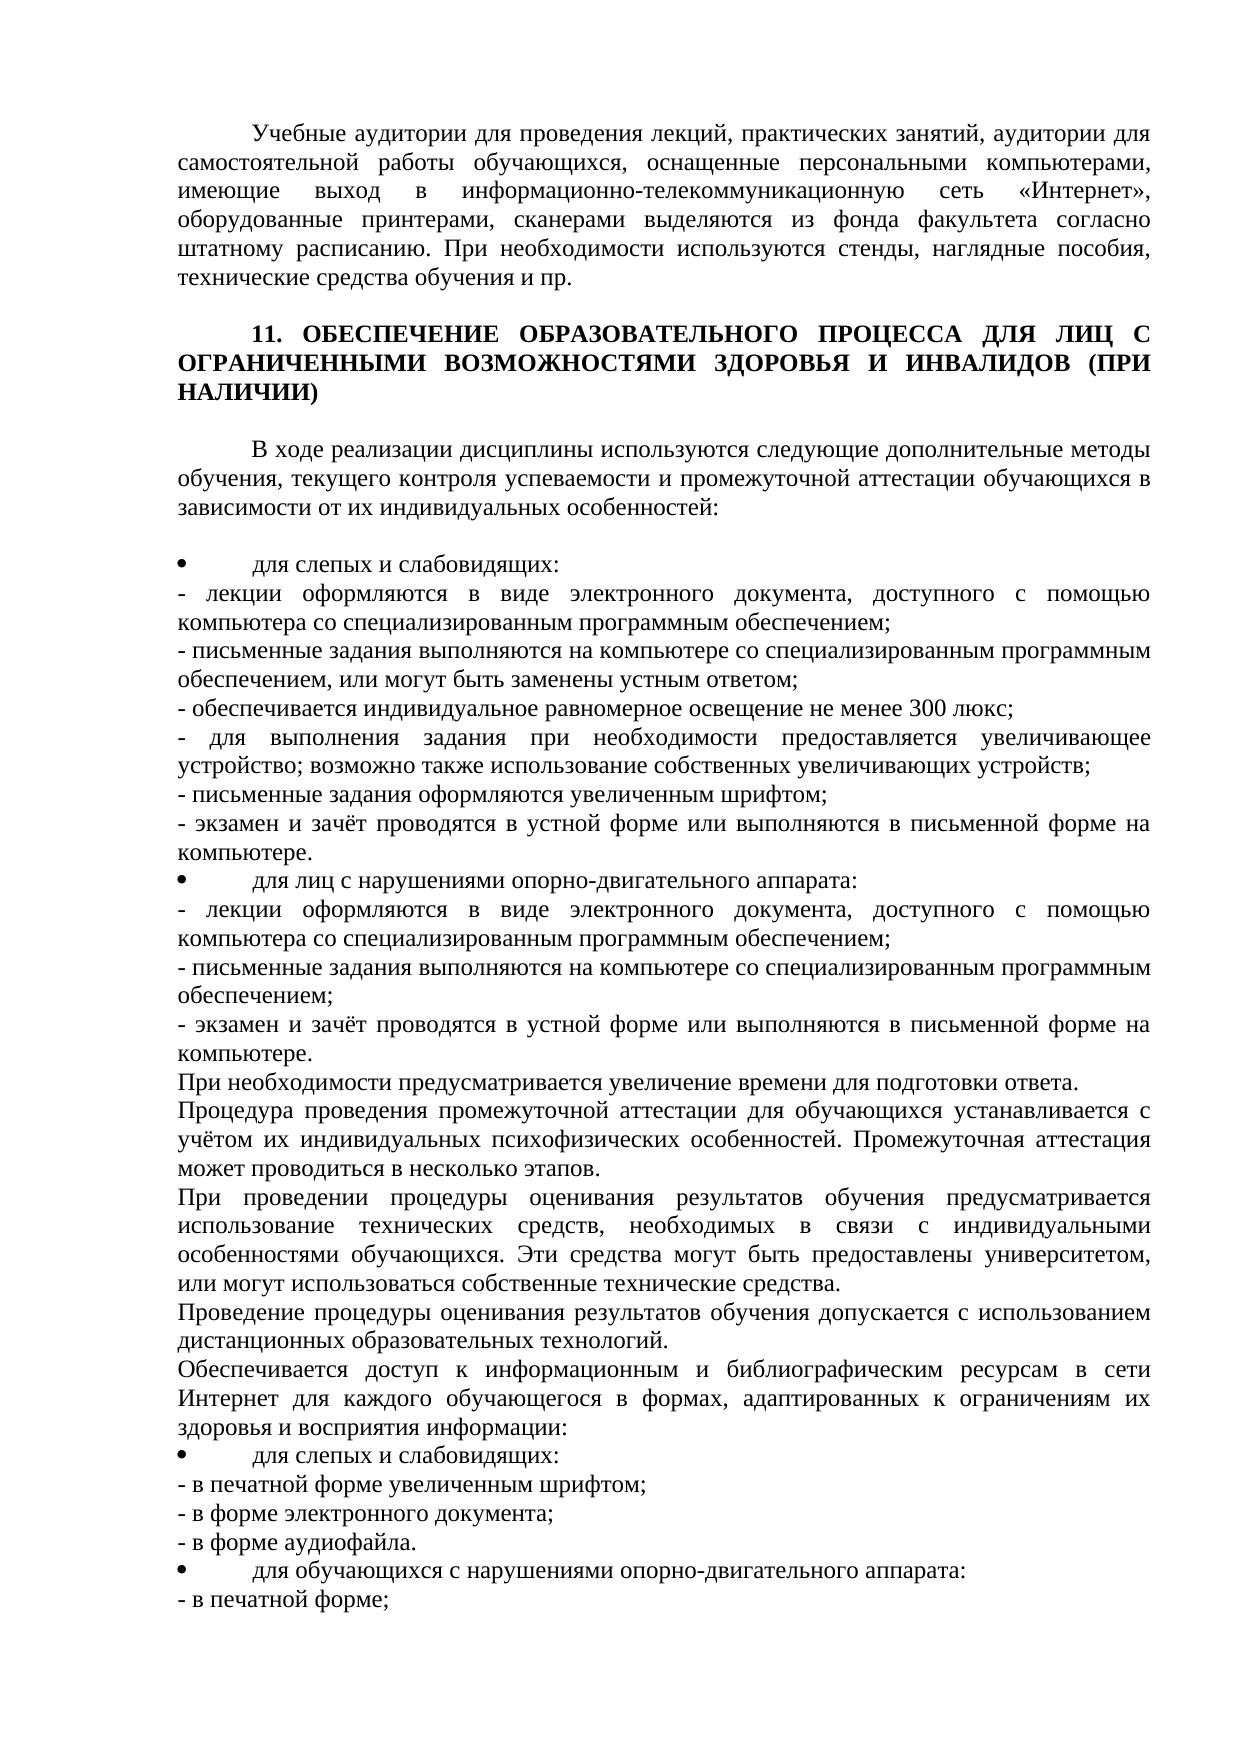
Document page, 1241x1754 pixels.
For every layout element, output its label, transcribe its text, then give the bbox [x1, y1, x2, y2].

text Проведение процедуры оценивания результатов обучения допускается с использованием дистанционных образовательных технологий. [177, 1297, 1152, 1354]
text - экзамен и зачёт проводятся в устной форме или выполняются в письменной форме на компьютере. [177, 1009, 1152, 1067]
text Процедура проведения промежуточной аттестации для обучающихся устанавливается с учётом их индивидуальных психофизических особенностей. Промежуточная аттестация может проводиться в несколько этапов. [177, 1096, 1152, 1182]
text - обеспечивается индивидуальное равномерное освещение не менее 300 люкс; [177, 693, 1152, 722]
text - в форме аудиофайла. [177, 1527, 1152, 1556]
list для слепых и слабовидящих: [177, 1441, 1152, 1469]
text - письменные задания выполняются на компьютере со специализированным программным обеспечением; [177, 952, 1152, 1009]
list для обучающихся с нарушениями опорно-двигательного аппарата: [177, 1556, 1152, 1584]
text Обеспечивается доступ к информационным и библиографическим ресурсам в сети Интернет для каждого обучающегося в формах, адаптированных к ограничениям их здоровья и восприятия информации: [177, 1354, 1152, 1441]
text Учебные аудитории для проведения лекций, практических занятий, аудитории для самостоятельной работы обучающихся, оснащенные персональными компьютерами, имеющие выход в информационно-телекоммуникационную сеть «Интернет», оборудованные принтерами, сканерами выделяются из фонда факультета согласно штатному расписанию. При необходимости используются стенды, наглядные пособия, технические средства обучения и пр. [177, 118, 1152, 291]
text В ходе реализации дисциплины используются следующие дополнительные методы обучения, текущего контроля успеваемости и промежуточной аттестации обучающихся в зависимости от их индивидуальных особенностей: [177, 434, 1152, 521]
text - лекции оформляются в виде электронного документа, доступного с помощью компьютера со специализированным программным обеспечением; [177, 578, 1152, 636]
text - экзамен и зачёт проводятся в устной форме или выполняются в письменной форме на компьютере. [177, 808, 1152, 866]
text - письменные задания выполняются на компьютере со специализированным программным обеспечением, или могут быть заменены устным ответом; [177, 636, 1152, 693]
list для слепых и слабовидящих: [177, 549, 1152, 578]
text 11. ОБЕСПЕЧЕНИЕ ОБРАЗОВАТЕЛЬНОГО ПРОЦЕССА ДЛЯ ЛИЦ С ОГРАНИЧЕННЫМИ ВОЗМОЖНОСТЯМИ ЗДОРОВЬЯ И ИНВАЛИДОВ (ПРИ НАЛИЧИИ) [177, 319, 1152, 406]
text - письменные задания оформляются увеличенным шрифтом; [177, 779, 1152, 808]
list для лиц с нарушениями опорно-двигательного аппарата: [177, 866, 1152, 894]
text - в печатной форме увеличенным шрифтом; [177, 1469, 1152, 1498]
text - лекции оформляются в виде электронного документа, доступного с помощью компьютера со специализированным программным обеспечением; [177, 894, 1152, 952]
text - в печатной форме; [177, 1584, 1152, 1613]
text При необходимости предусматривается увеличение времени для подготовки ответа. [177, 1067, 1152, 1096]
text - в форме электронного документа; [177, 1498, 1152, 1527]
text - для выполнения задания при необходимости предоставляется увеличивающее устройство; возможно также использование собственных увеличивающих устройств; [177, 722, 1152, 779]
text При проведении процедуры оценивания результатов обучения предусматривается использование технических средств, необходимых в связи с индивидуальными особенностями обучающихся. Эти средства могут быть предоставлены университетом, или могут использоваться собственные технические средства. [177, 1182, 1152, 1297]
